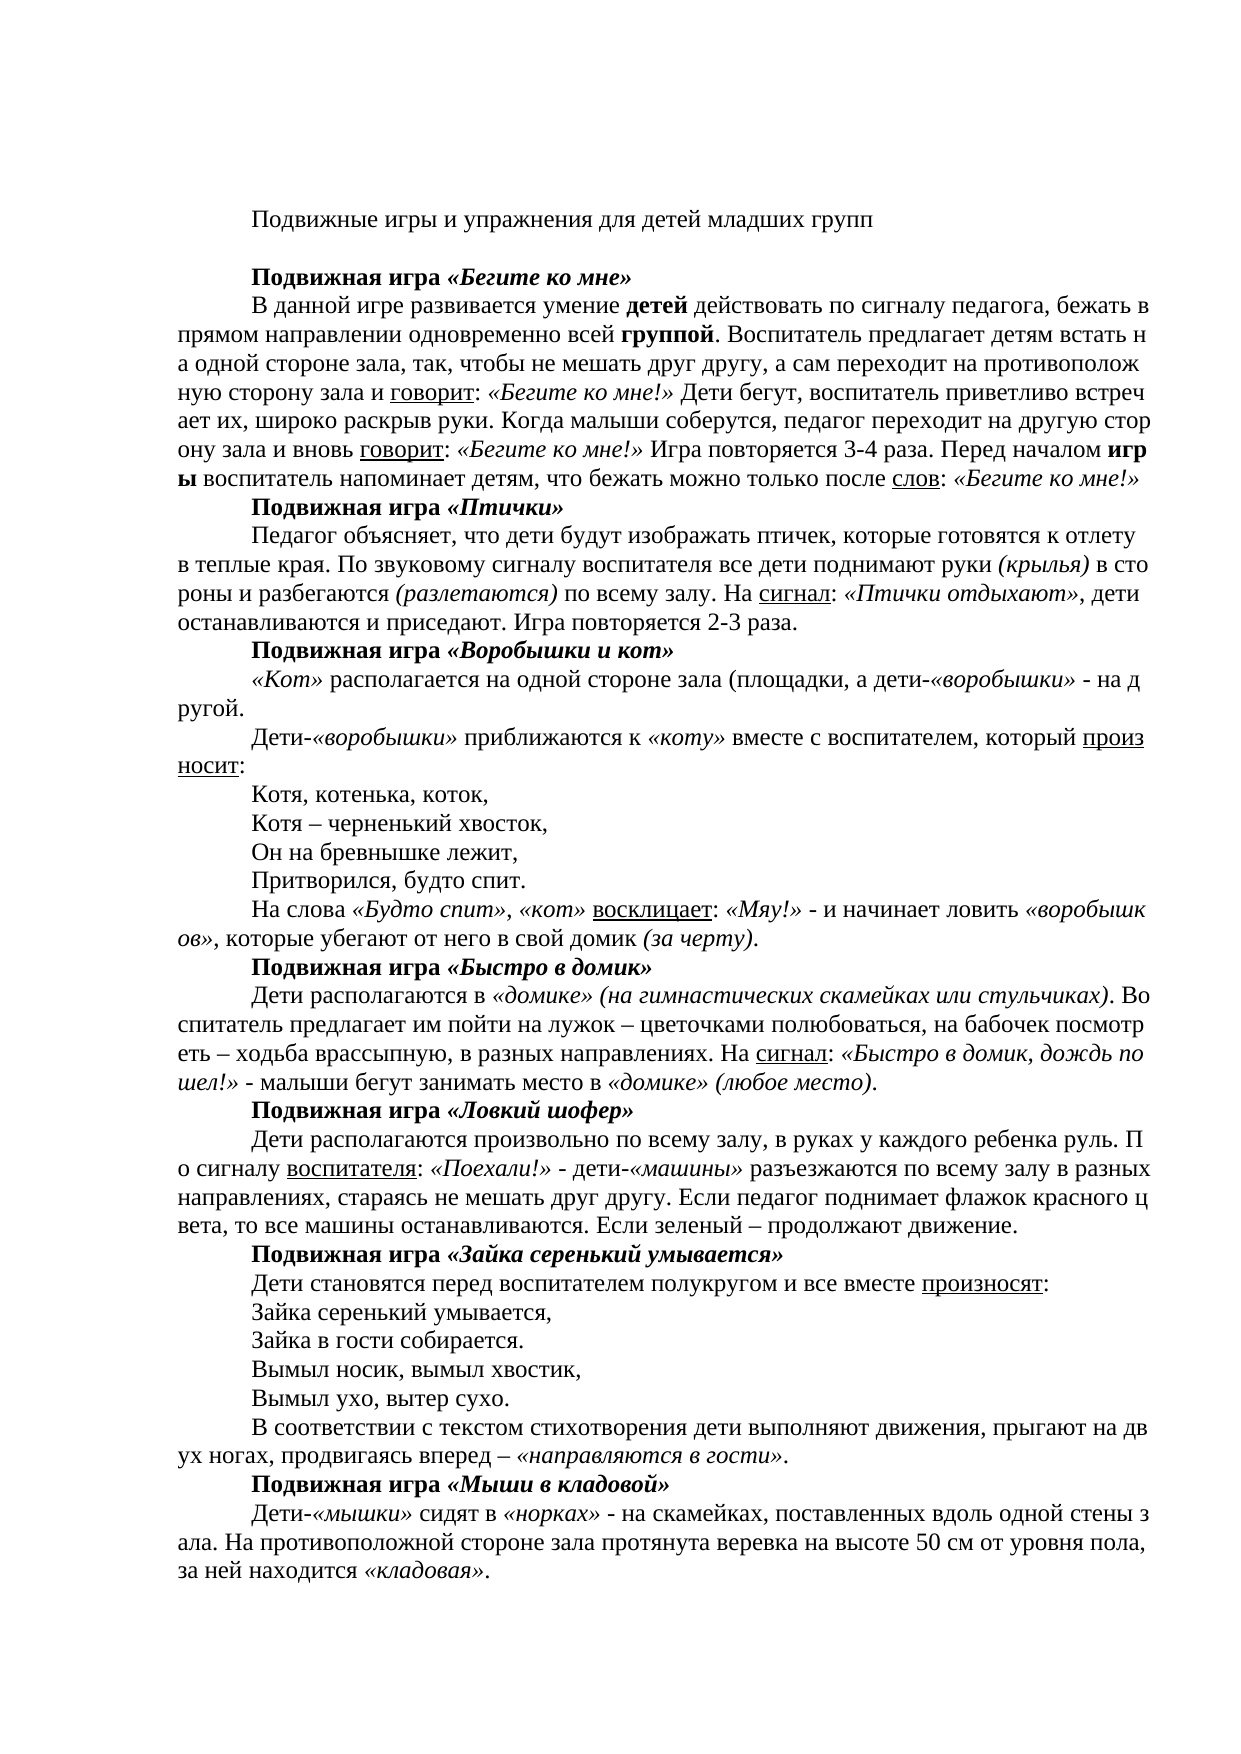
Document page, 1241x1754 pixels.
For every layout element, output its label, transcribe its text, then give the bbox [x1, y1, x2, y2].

text Подвижная игра «Зайка серенький умывается» [177, 1239, 1152, 1268]
text Зайка в гости собирается. [177, 1326, 1152, 1354]
text Он на бревнышке лежит, [177, 837, 1152, 866]
text На слова «Будто спит», «кот» восклицает: «Мяу!» - и начинает ловить «воробышков», которые убегают от него в свой домик (за черту). [177, 894, 1152, 952]
text Подвижная игра «Мыши в кладовой» [177, 1469, 1152, 1498]
text Вымыл ухо, вытер сухо. [177, 1383, 1152, 1412]
text Котя, котенька, коток, [177, 779, 1152, 808]
text Дети-«воробышки» приближаются к «коту» вместе с воспитателем, который произносит: [177, 722, 1152, 779]
text Педагог объясняет, что дети будут изображать птичек, которые готовятся к отлету в теплые края. По звуковому сигналу воспитателя все дети поднимают руки (крылья) в стороны и разбегаются (разлетаются) по всему залу. На сигнал: «Птички отдыхают», дети останавливаются и приседают. Игра повторяется 2-3 раза. [177, 521, 1152, 636]
text Котя – черненький хвосток, [177, 808, 1152, 837]
text Подвижная игра «Бегите ко мне» [177, 262, 1152, 291]
text Дети располагаются произвольно по всему залу, в руках у каждого ребенка руль. По сигналу воспитателя: «Поехали!» - дети-«машины» разъезжаются по всему залу в разных направлениях, стараясь не мешать друг другу. Если педагог поднимает флажок красного цвета, то все машины останавливаются. Если зеленый – продолжают движение. [177, 1124, 1152, 1239]
text Притворился, будто спит. [177, 866, 1152, 894]
text Дети-«мышки» сидят в «норках» - на скамейках, поставленных вдоль одной стены зала. На противоположной стороне зала протянута веревка на высоте 50 см от уровня пола, за ней находится «кладовая». [177, 1498, 1152, 1584]
text Подвижная игра «Птички» [177, 492, 1152, 521]
text В данной игре развивается умение детей действовать по сигналу педагога, бежать в прямом направлении одновременно всей группой. Воспитатель предлагает детям встать на одной стороне зала, так, чтобы не мешать друг другу, а сам переходит на противоположную сторону зала и говорит: «Бегите ко мне!» Дети бегут, воспитатель приветливо встречает их, широко раскрыв руки. Когда малыши соберутся, педагог переходит на другую сторону зала и вновь говорит: «Бегите ко мне!» Игра повторяется 3-4 раза. Перед началом игры воспитатель напоминает детям, что бежать можно только после слов: «Бегите ко мне!» [177, 291, 1152, 492]
text Зайка серенький умывается, [177, 1297, 1152, 1326]
text Дети становятся перед воспитателем полукругом и все вместе произносят: [177, 1268, 1152, 1297]
text Подвижная игра «Быстро в домик» [177, 952, 1152, 981]
text В соответствии с текстом стихотворения дети выполняют движения, прыгают на двух ногах, продвигаясь вперед – «направляются в гости». [177, 1412, 1152, 1469]
text Подвижная игра «Воробышки и кот» [177, 636, 1152, 664]
text Дети располагаются в «домике» (на гимнастических скамейках или стульчиках). Воспитатель предлагает им пойти на лужок – цветочками полюбоваться, на бабочек посмотреть – ходьба врассыпную, в разных направлениях. На сигнал: «Быстро в домик, дождь пошел!» - малыши бегут занимать место в «домике» (любое место). [177, 981, 1152, 1096]
text Вымыл носик, вымыл хвостик, [177, 1354, 1152, 1383]
text Подвижная игра «Ловкий шофер» [177, 1096, 1152, 1124]
text «Кот» располагается на одной стороне зала (площадки, а дети-«воробышки» - на другой. [177, 664, 1152, 722]
text Подвижные игры и упражнения для детей младших групп [177, 204, 1152, 233]
